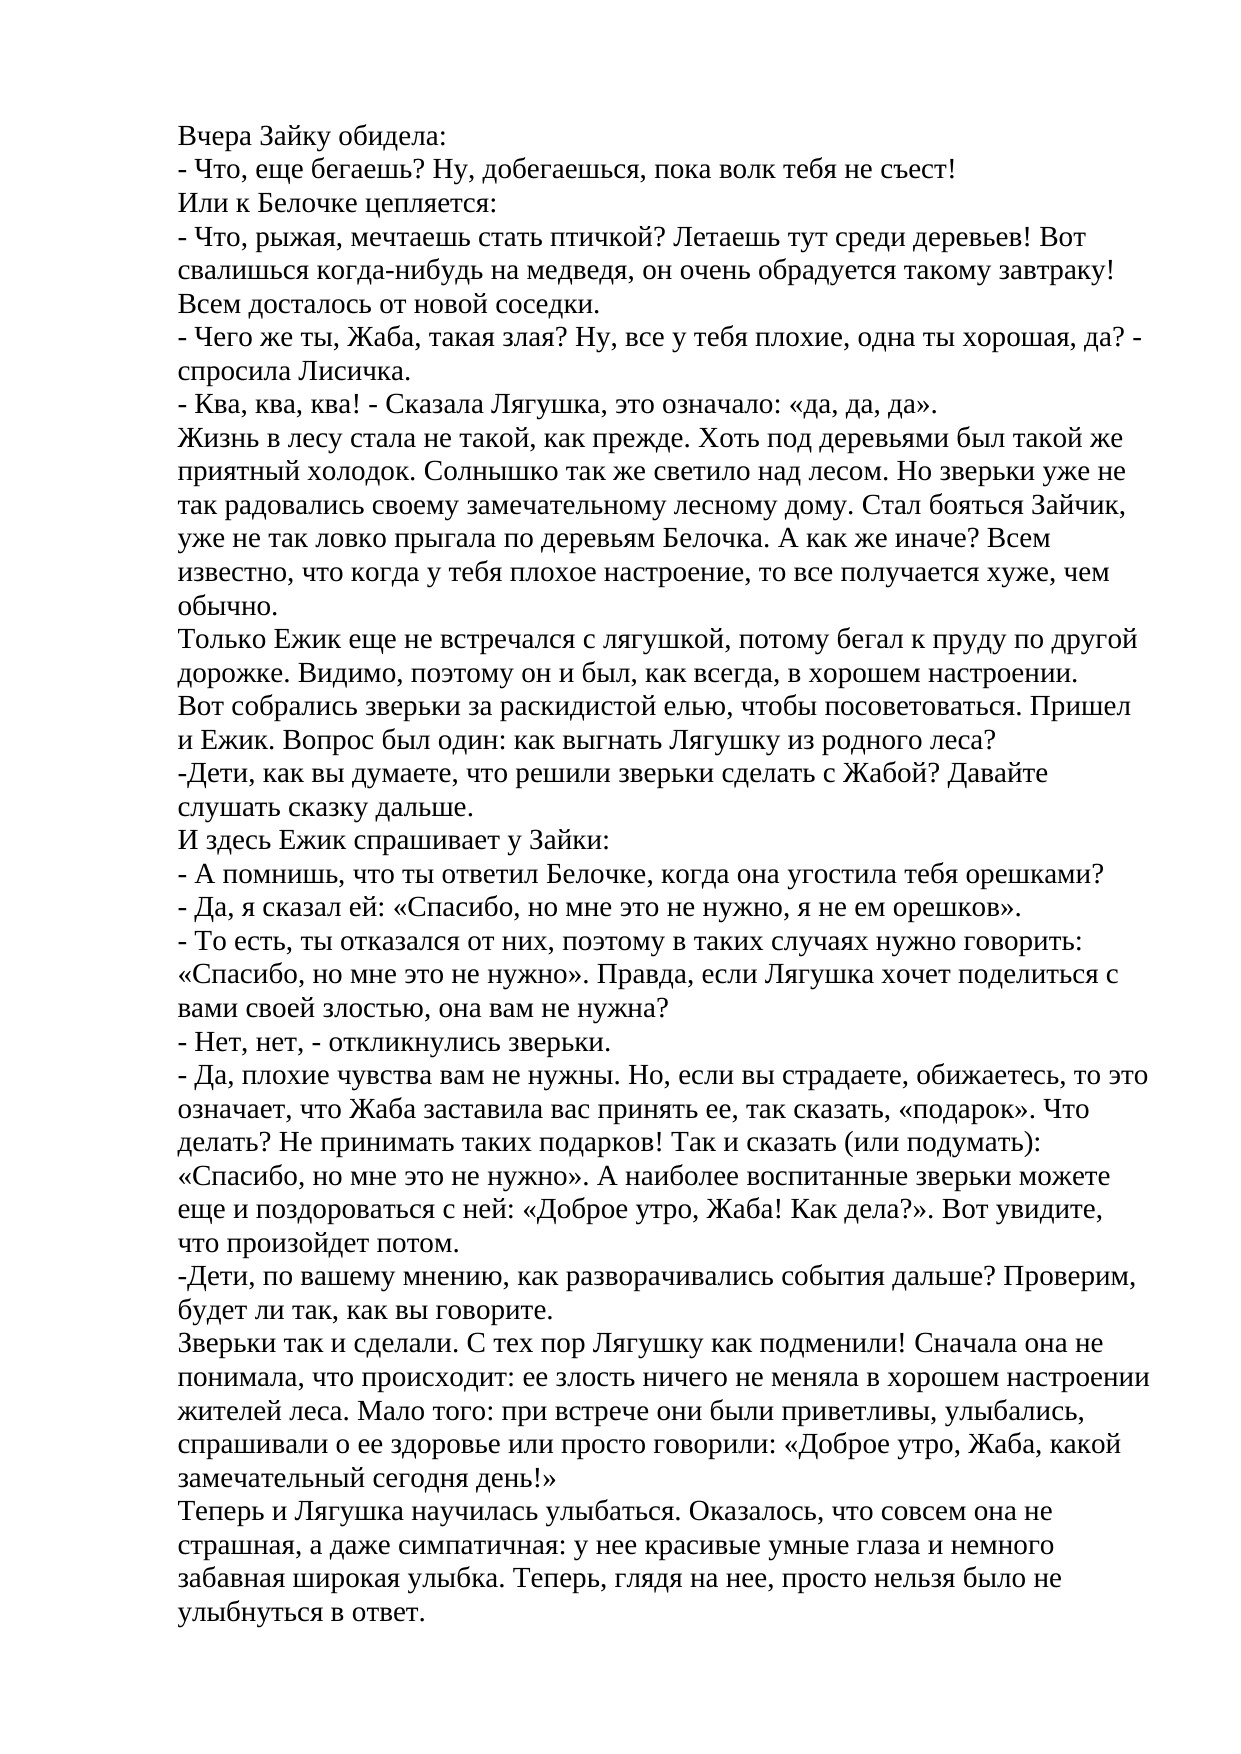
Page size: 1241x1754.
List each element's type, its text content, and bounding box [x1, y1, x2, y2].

text - Что, еще бегаешь? Ну, добегаешься, пока волк тебя не съест! [177, 152, 1152, 185]
text -Дети, как вы думаете, что решили зверьки сделать с Жабой? Давайте слушать сказку дальше. [177, 755, 1152, 822]
text Зверьки так и сделали. С тех пор Лягушку как подменили! Сначала она не понимала, что происходит: ее злость ничего не меняла в хорошем настроении жителей леса. Мало того: при встрече они были приветливы, улыбались, спрашивали о ее здоровье или просто говорили: «Доброе утро, Жаба, какой замечательный сегодня день!» [177, 1326, 1152, 1493]
text - Ква, ква, ква! - Сказала Лягушка, это означало: «да, да, да». [177, 386, 1152, 420]
text И здесь Ежик спрашивает у Зайки: [177, 822, 1152, 856]
text Или к Белочке цепляется: [177, 185, 1152, 219]
text Жизнь в лесу стала не такой, как прежде. Хоть под деревьями был такой же приятный холодок. Солнышко так же светило над лесом. Но зверьки уже не так радовались своему замечательному лесному дому. Стал бояться Зайчик, уже не так ловко прыгала по деревьям Белочка. А как же иначе? Всем известно, что когда у тебя плохое настроение, то все получается хуже, чем обычно. [177, 420, 1152, 621]
text - Нет, нет, - откликнулись зверьки. [177, 1024, 1152, 1057]
text Теперь и Лягушка научилась улыбаться. Оказалось, что совсем она не страшная, а даже симпатичная: у нее красивые умные глаза и немного забавная широкая улыбка. Теперь, глядя на нее, просто нельзя было не улыбнуться в ответ. [177, 1493, 1152, 1627]
text Вчера Зайку обидела: [177, 118, 1152, 152]
text - Чего же ты, Жаба, такая злая? Ну, все у тебя плохие, одна ты хорошая, да? - спросила Лисичка. [177, 319, 1152, 386]
text - Да, плохие чувства вам не нужны. Но, если вы страдаете, обижаетесь, то это означает, что Жаба заставила вас принять ее, так сказать, «подарок». Что делать? Не принимать таких подарков! Так и сказать (или подумать): «Спасибо, но мне это не нужно». А наиболее воспитанные зверьки можете еще и поздороваться с ней: «Доброе утро, Жаба! Как дела?». Вот увидите, что произойдет потом. [177, 1057, 1152, 1258]
text Вот собрались зверьки за раскидистой елью, чтобы посоветоваться. Пришел и Ежик. Вопрос был один: как выгнать Лягушку из родного леса? [177, 688, 1152, 755]
text Всем досталось от новой соседки. [177, 286, 1152, 319]
text - Да, я сказал ей: «Спасибо, но мне это не нужно, я не ем орешков». [177, 889, 1152, 923]
text Только Ежик еще не встречался с лягушкой, потому бегал к пруду по другой дорожке. Видимо, поэтому он и был, как всегда, в хорошем настроении. [177, 621, 1152, 688]
text - Что, рыжая, мечтаешь стать птичкой? Летаешь тут среди деревьев! Вот свалишься когда-нибудь на медведя, он очень обрадуется такому завтраку! [177, 219, 1152, 286]
text - То есть, ты отказался от них, поэтому в таких случаях нужно говорить: «Спасибо, но мне это не нужно». Правда, если Лягушка хочет поделиться с вами своей злостью, она вам не нужна? [177, 923, 1152, 1024]
text - А помнишь, что ты ответил Белочке, когда она угостила тебя орешками? [177, 856, 1152, 889]
text -Дети, по вашему мнению, как разворачивались события дальше? Проверим, будет ли так, как вы говорите. [177, 1258, 1152, 1326]
